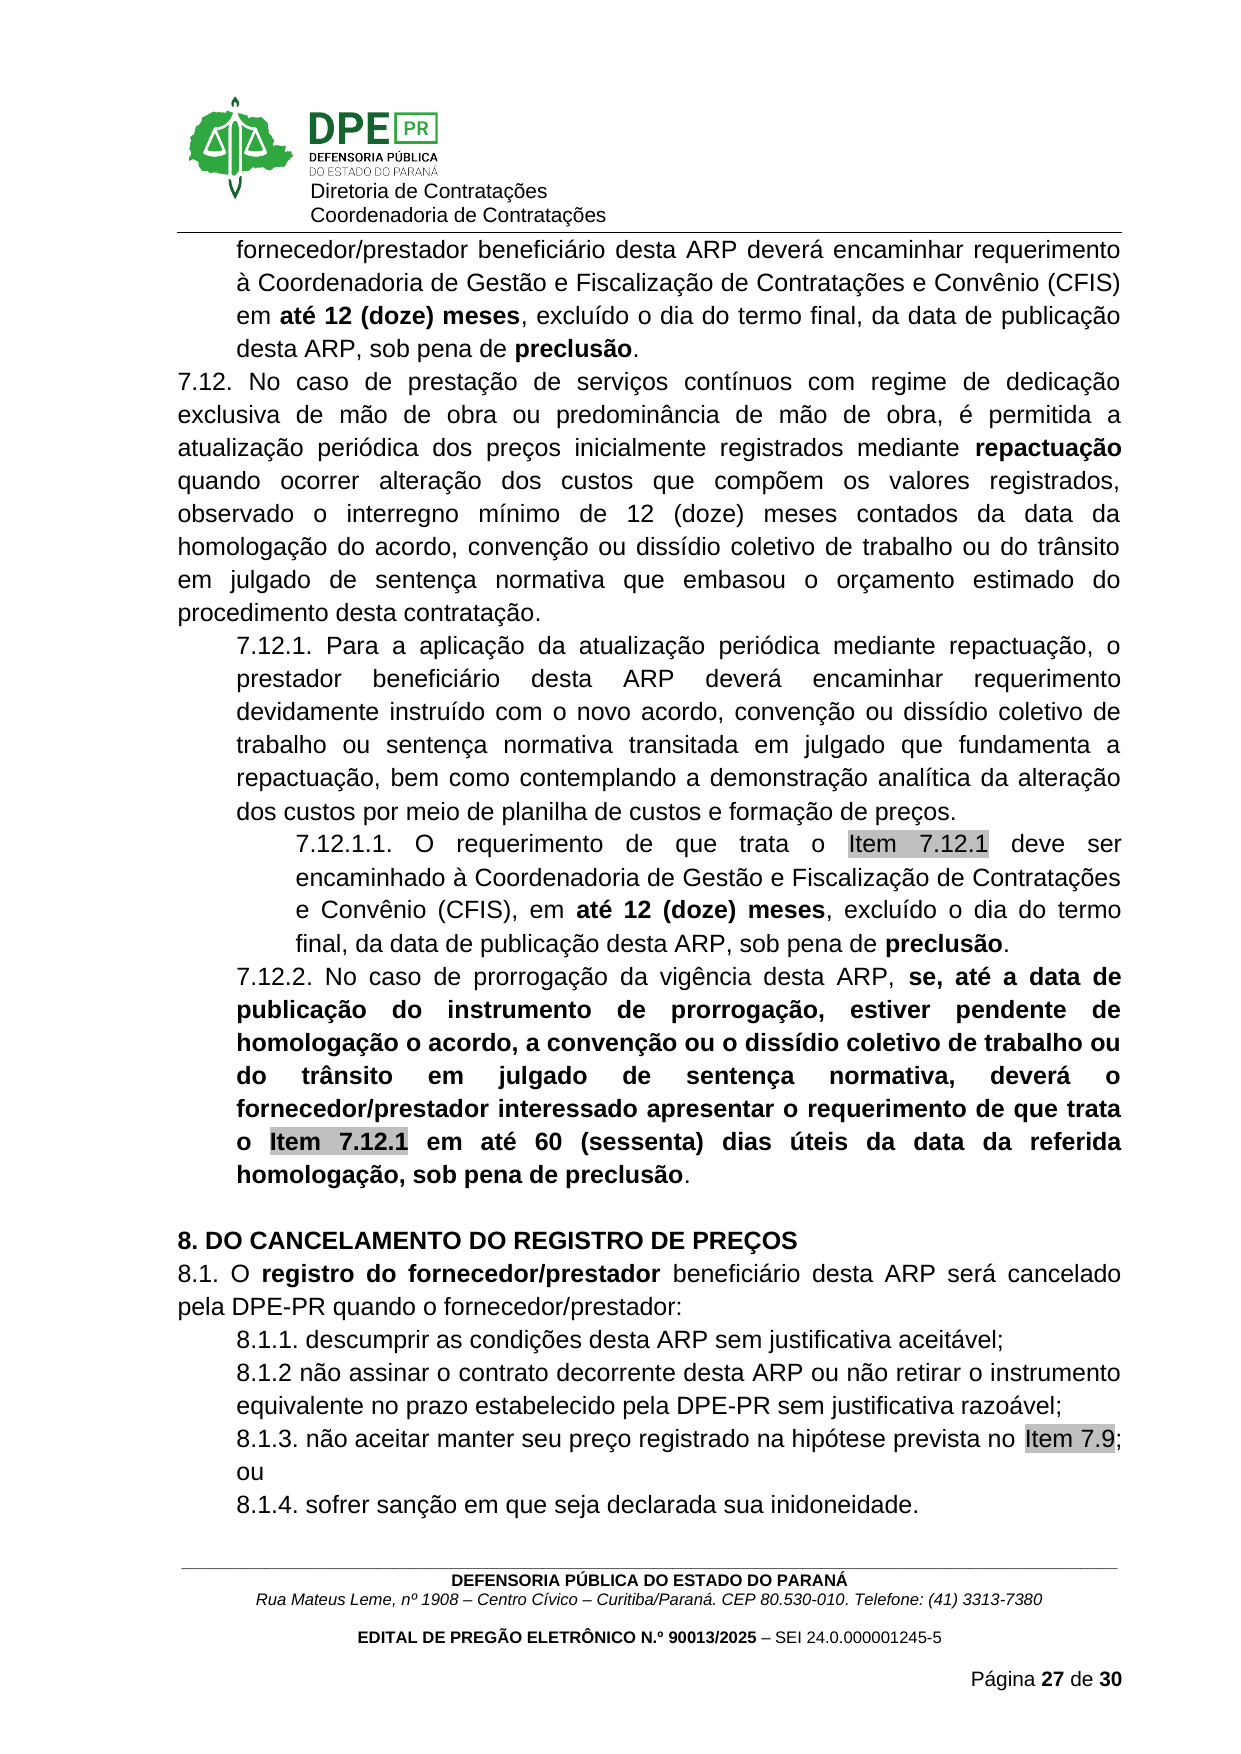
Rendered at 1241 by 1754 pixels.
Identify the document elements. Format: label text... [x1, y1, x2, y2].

text 8. DO CANCELAMENTO DO REGISTRO DE PREÇOS [177, 1226, 1122, 1254]
text 8.1.1. descumprir as condições desta ARP sem justificativa aceitável; [236, 1325, 1122, 1353]
text 8.1.2 não assinar o contrato decorrente desta ARP ou não retirar o instrumento equivalente no prazo estabelecido pela DPE-PR sem justificativa razoável; [236, 1358, 1122, 1419]
picture [188, 96, 438, 200]
text 7.12. No caso de prestação de serviços contínuos com regime de dedicação exclusiva de mão de obra ou predominância de mão de obra, é permitida a atualização periódica dos preços inicialmente registrados mediante repactuação quando ocorrer alteração dos custos que compõem os valores registrados, observado o interregno mínimo de 12 (doze) meses contados da data da homologação do acordo, convenção ou dissídio coletivo de trabalho ou do trânsito em julgado de sentença normativa que embasou o orçamento estimado do procedimento desta contratação. [177, 367, 1122, 627]
text 8.1. O registro do fornecedor/prestador beneficiário desta ARP será cancelado pela DPE-PR quando o fornecedor/prestador: [177, 1259, 1122, 1321]
text 8.1.3. não aceitar manter seu preço registrado na hipótese prevista no Item 7.9; ou [236, 1424, 1122, 1486]
text 8.1.4. sofrer sanção em que seja declarada sua inidoneidade. [236, 1490, 1122, 1519]
text 7.12.2. No caso de prorrogação da vigência desta ARP, se, até a data de publicação do instrumento de prorrogação, estiver pendente de homologação o acordo, a convenção ou o dissídio coletivo de trabalho ou do trânsito em julgado de sentença normativa, deverá o fornecedor/prestador interessado apresentar o requerimento de que trata o Item 7.12.1 em até 60 (sessenta) dias úteis da data da referida homologação, sob pena de preclusão. [236, 962, 1122, 1188]
text 7.12.1.1. O requerimento de que trata o Item 7.12.1 deve ser encaminhado à Coordenadoria de Gestão e Fiscalização de Contratações e Convênio (CFIS), em até 12 (doze) meses, excluído o dia do termo final, da data de publicação desta ARP, sob pena de preclusão. [295, 829, 1122, 957]
text 7.12.1. Para a aplicação da atualização periódica mediante repactuação, o prestador beneficiário desta ARP deverá encaminhar requerimento devidamente instruído com o novo acordo, convenção ou dissídio coletivo de trabalho ou sentença normativa transitada em julgado que fundamenta a repactuação, bem como contemplando a demonstração analítica da alteração dos custos por meio de planilha de custos e formação de preços. [236, 631, 1122, 825]
